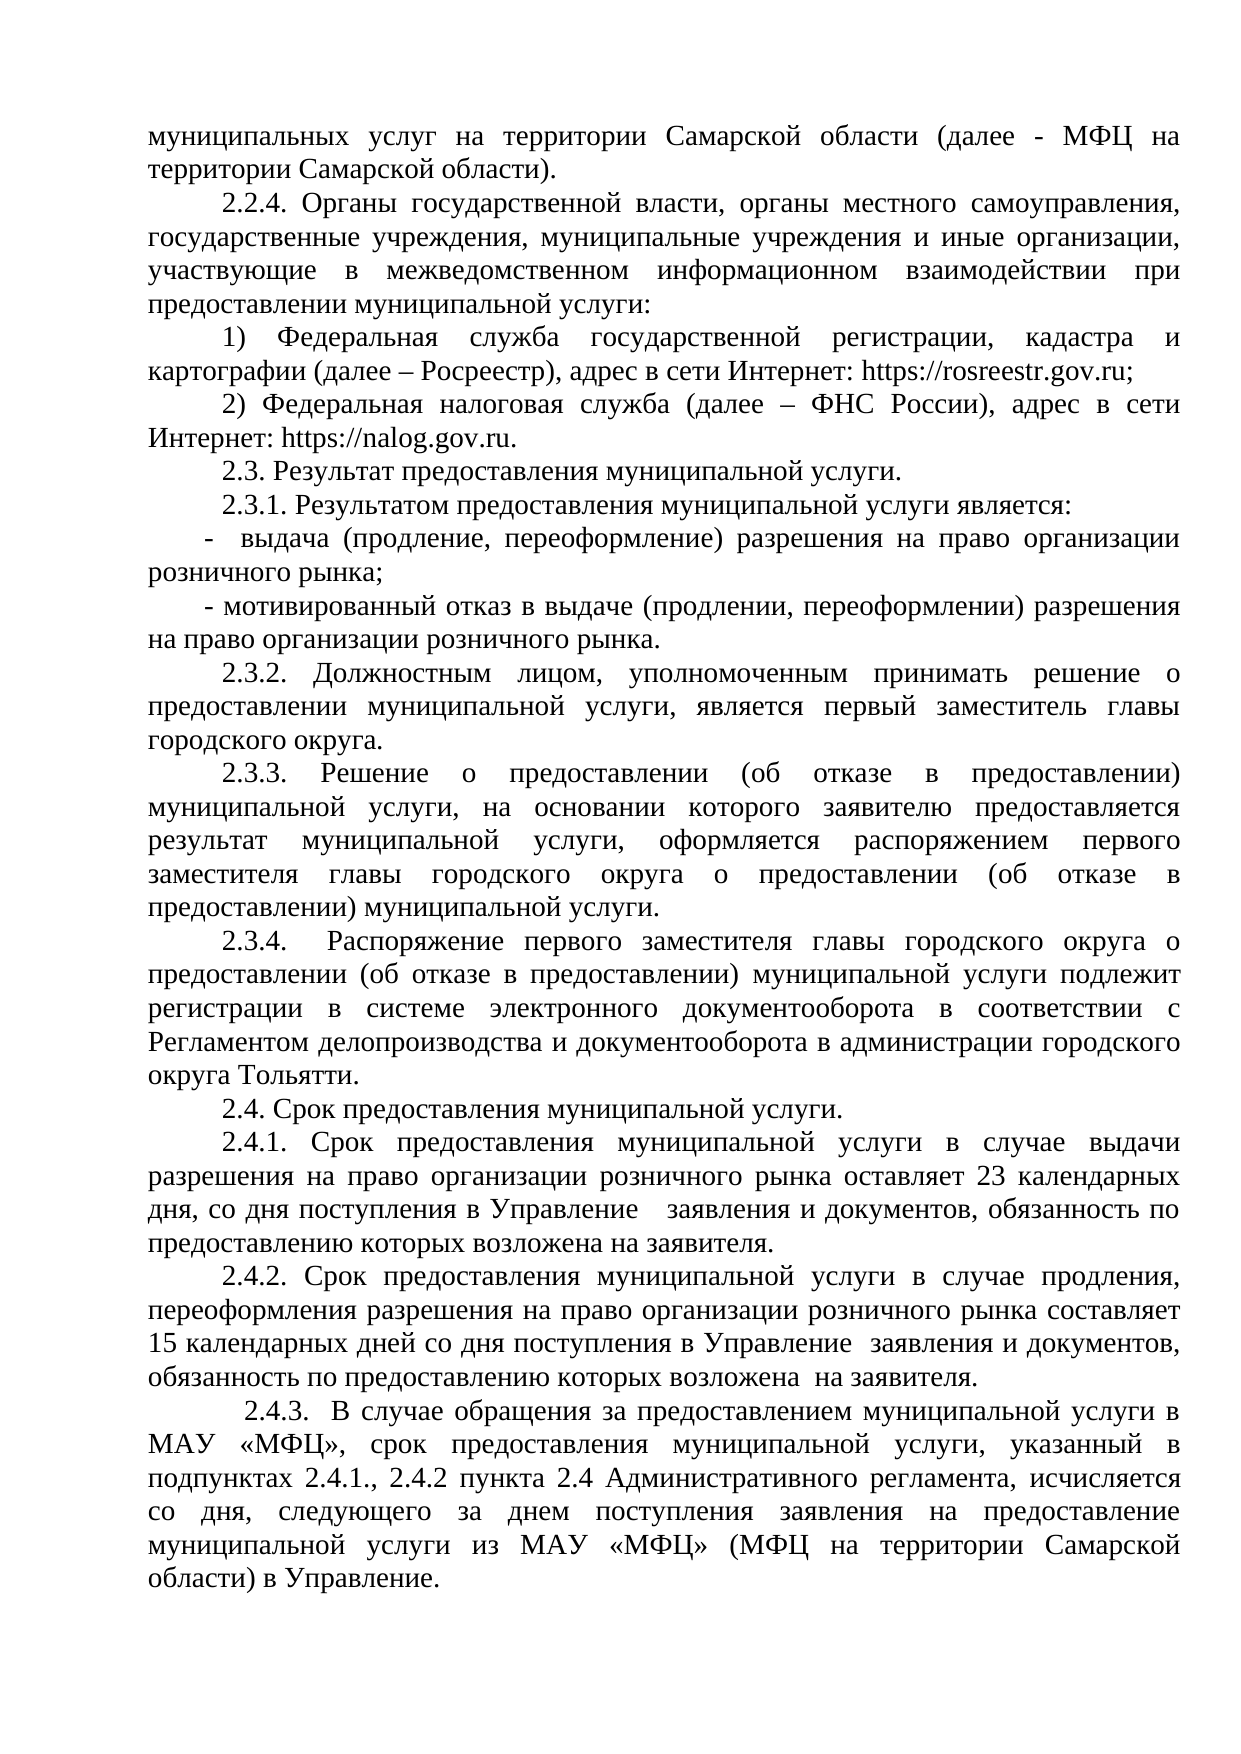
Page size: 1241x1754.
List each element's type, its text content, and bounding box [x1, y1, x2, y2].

title 2.4.2. Срок предоставления муниципальной услуги в случае продления, переоформления разрешения на право организации розничного рынка составляет 15 календарных дней со дня поступления в Управление заявления и документов, обязанность по предоставлению которых возложена на заявителя. [148, 1258, 1181, 1393]
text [148, 118, 1181, 185]
text 2.2.4. Органы государственной власти, органы местного самоуправления, государственные учреждения, муниципальные учреждения и иные организации, участвующие в межведомственном информационном взаимодействии при предоставлении муниципальной услуги: [148, 185, 1181, 319]
title 2.3. Результат предоставления муниципальной услуги. [148, 453, 1181, 487]
text 2) Федеральная налоговая служба (далее – ФНС России), адрес в сети Интернет: https://nalog.gov.ru. [148, 386, 1181, 453]
text 2.4.3. В случае обращения за предоставлением муниципальной услуги в МАУ «МФЦ», срок предоставления муниципальной услуги, указанный в подпунктах 2.4.1., 2.4.2 пункта 2.4 Административного регламента, исчисляется со дня, следующего за днем поступления заявления на предоставление муниципальной услуги из МАУ «МФЦ» (МФЦ на территории Самарской области) в Управление. [148, 1393, 1181, 1594]
title 2.3.4. Распоряжение первого заместителя главы городского округа о предоставлении (об отказе в предоставлении) муниципальной услуги подлежит регистрации в системе электронного документооборота в соответствии с Регламентом делопроизводства и документооборота в администрации городского округа Тольятти. [148, 923, 1181, 1091]
text - выдача (продление, переоформление) разрешения на право организации розничного рынка; [148, 521, 1181, 588]
title 2.3.1. Результатом предоставления муниципальной услуги является: [148, 487, 1181, 521]
text - мотивированный отказ в выдаче (продлении, переоформлении) разрешения на право организации розничного рынка. [148, 588, 1181, 655]
title 2.3.3. Решение о предоставлении (об отказе в предоставлении) муниципальной услуги, на основании которого заявителю предоставляется результат муниципальной услуги, оформляется распоряжением первого заместителя главы городского округа о предоставлении (об отказе в предоставлении) муниципальной услуги. [148, 755, 1181, 923]
title 2.4. Срок предоставления муниципальной услуги. [148, 1091, 1181, 1124]
title 2.4.1. Срок предоставления муниципальной услуги в случае выдачи разрешения на право организации розничного рынка оставляет 23 календарных дня, со дня поступления в Управление заявления и документов, обязанность по предоставлению которых возложена на заявителя. [148, 1124, 1181, 1258]
title 2.3.2. Должностным лицом, уполномоченным принимать решение о предоставлении муниципальной услуги, является первый заместитель главы городского округа. [148, 655, 1181, 755]
text 1) Федеральная служба государственной регистрации, кадастра и картографии (далее – Росреестр), адрес в сети Интернет: https://rosreestr.gov.ru; [148, 319, 1181, 386]
